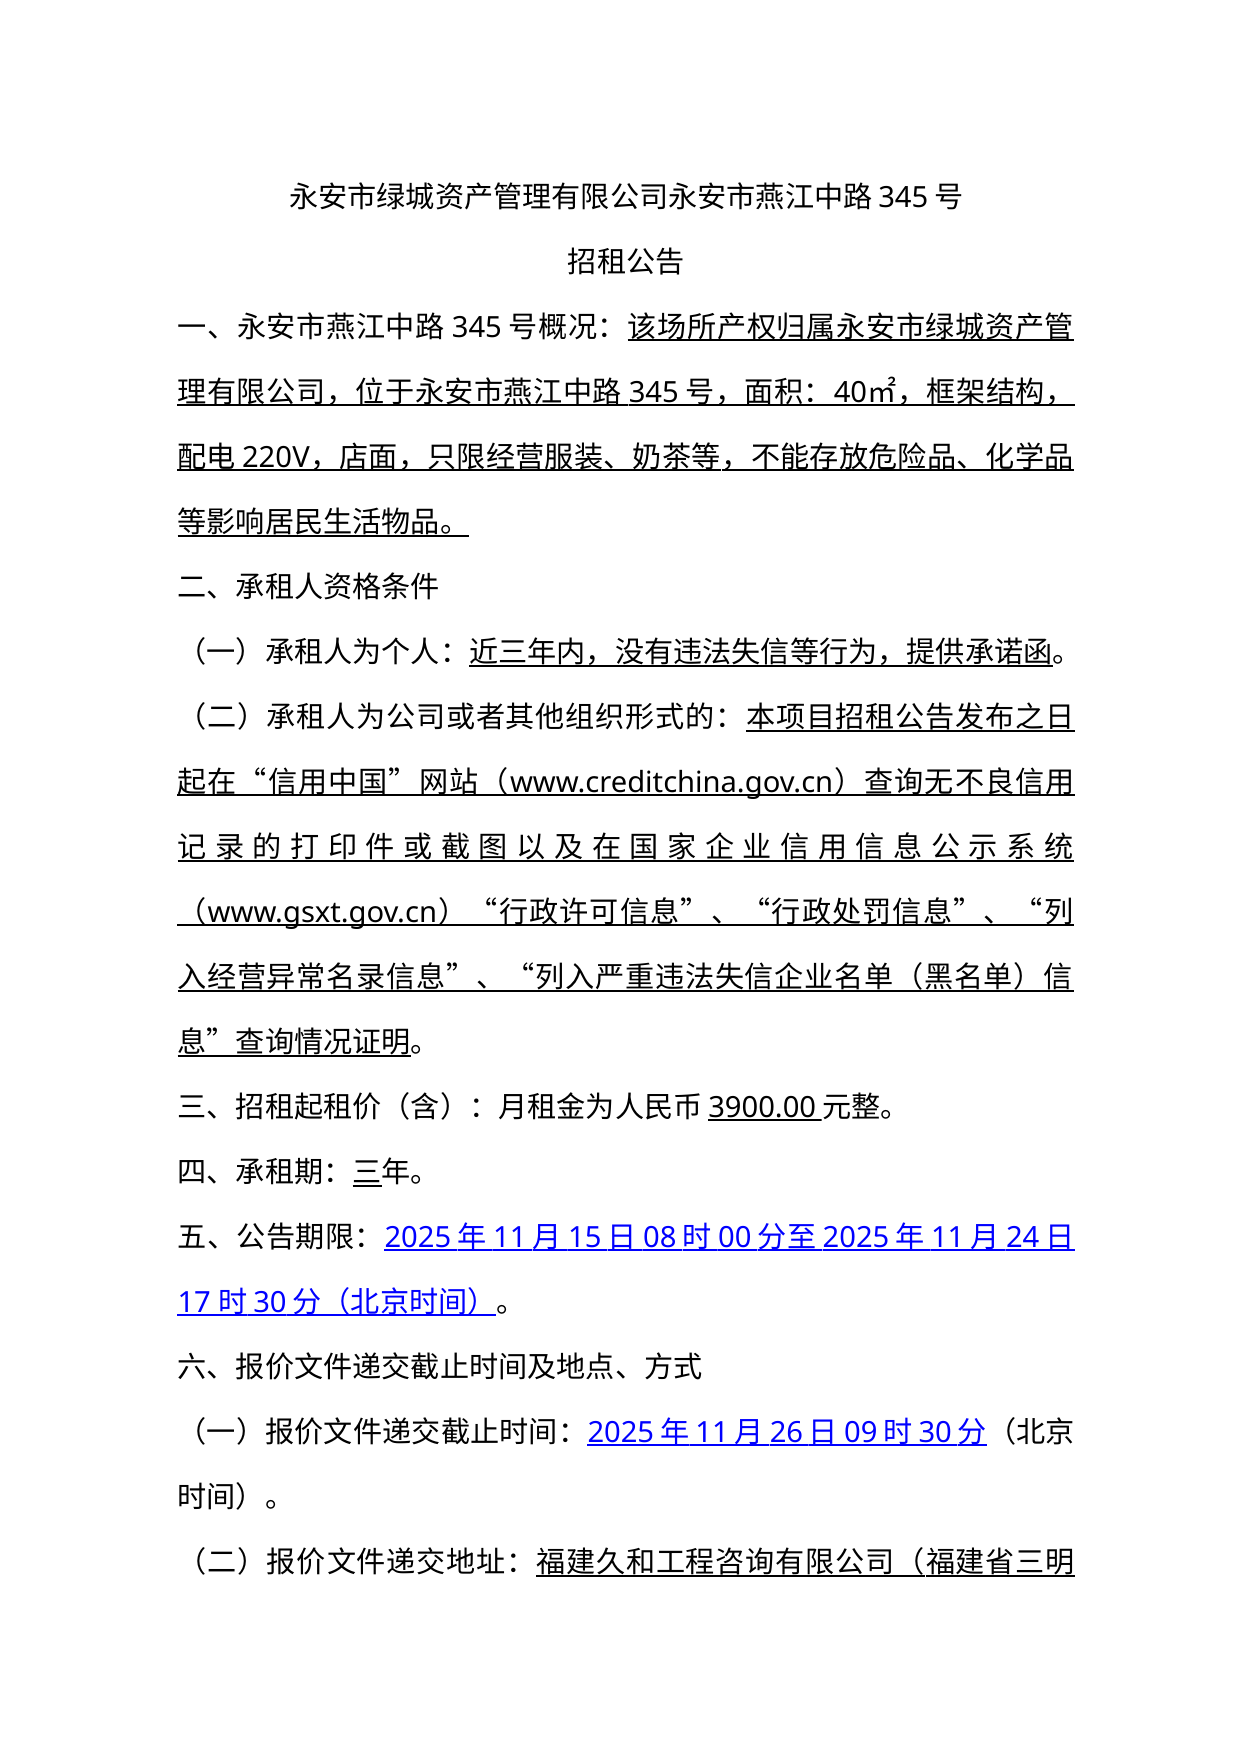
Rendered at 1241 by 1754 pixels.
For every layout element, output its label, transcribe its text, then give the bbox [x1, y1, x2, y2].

list （一）承租人为个人：近三年内，没有违法失信等行为，提供承诺函。 [177, 617, 1075, 682]
list 一、永安市燕江中路345号概况：该场所产权归属永安市绿城资产管理有限公司，位于永安市燕江中路345号，面积：40㎡，框架结构，配电220V，店面，只限经营服装、奶茶等，不能存放危险品、化学品等影响居民生活物品。 [177, 406, 1075, 552]
list 三、招租起租价（含）：月租金为人民币3900.00元整。 [177, 1072, 1075, 1137]
list 五、公告期限：2025年11月15日08时00分至2025年11月24日17 时30分（北京时间）。 [177, 1202, 1075, 1332]
list 六、报价文件递交截止时间及地点、方式 [177, 1332, 1075, 1397]
list 二、承租人资格条件 [177, 552, 1075, 617]
list 招租公告 [177, 227, 1075, 292]
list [177, 1527, 1075, 1592]
list （一）报价文件递交截止时间：2025年11月26日09时30分（北京时间）。 [177, 1397, 1075, 1527]
list 永安市绿城资产管理有限公司永安市燕江中路345号 [177, 162, 1075, 227]
list 一、永安市燕江中路345号概况：该场所产权归属永安市绿城资产管理有限公司，位于永安市燕江中路345号，面积：40㎡，框架结构，配电220V，店面，只限经营服装、奶茶等，不能存放危险品、化学品等影响居民生活物品。 [177, 292, 1075, 404]
list （二）承租人为公司或者其他组织形式的：本项目招租公告发布之日起在“信用中国”网站（www.creditchina.gov.cn）查询无不良信用记录的打印件或截图以及在国家企业信用信息公示系统（www.gsxt.gov.cn）“行政许可信息”、“行政处罚信息”、“列入经营异常名录信息”、“列入严重违法失信企业名单（黑名单）信息”查询情况证明。 [177, 796, 1075, 1072]
list （二）承租人为公司或者其他组织形式的：本项目招租公告发布之日起在“信用中国”网站（www.creditchina.gov.cn）查询无不良信用记录的打印件或截图以及在国家企业信用信息公示系统（www.gsxt.gov.cn）“行政许可信息”、“行政处罚信息”、“列入经营异常名录信息”、“列入严重违法失信企业名单（黑名单）信息”查询情况证明。 [177, 682, 1075, 794]
list 四、承租期：三年。 [177, 1137, 1075, 1202]
